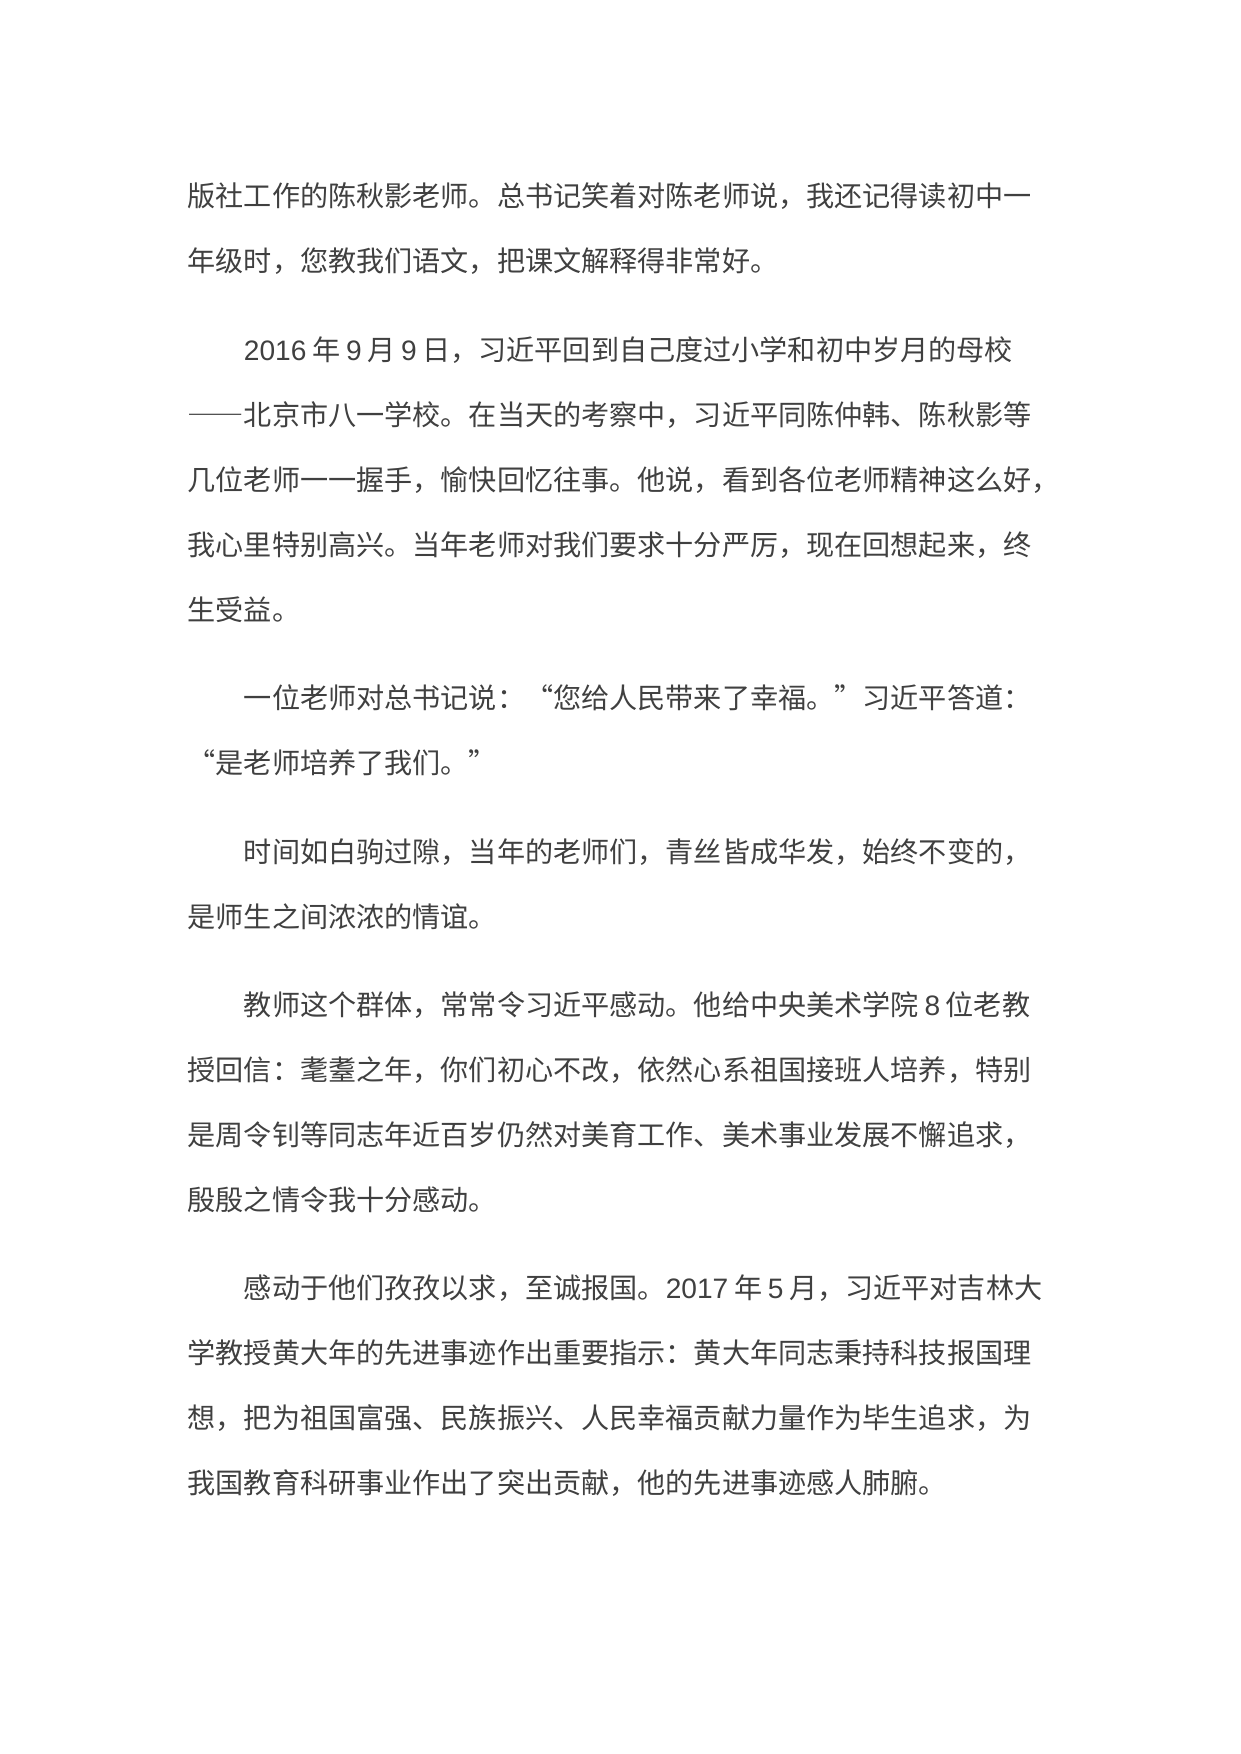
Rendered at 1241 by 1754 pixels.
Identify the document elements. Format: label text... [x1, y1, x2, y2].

text 感动于他们孜孜以求，至诚报国。2017年5月，习近平对吉林大学教授黄大年的先进事迹作出重要指示：黄大年同志秉持科技报国理想，把为祖国富强、民族振兴、人民幸福贡献力量作为毕生追求，为我国教育科研事业作出了突出贡献，他的先进事迹感人肺腑。 [187, 1254, 1053, 1514]
text 一位老师对总书记说：“您给人民带来了幸福。”习近平答道：“是老师培养了我们。” [187, 664, 1053, 794]
text 时间如白驹过隙，当年的老师们，青丝皆成华发，始终不变的，是师生之间浓浓的情谊。 [187, 817, 1053, 947]
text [187, 162, 1053, 292]
text 2016年9月9日，习近平回到自己度过小学和初中岁月的母校——北京市八一学校。在当天的考察中，习近平同陈仲韩、陈秋影等几位老师一一握手，愉快回忆往事。他说，看到各位老师精神这么好，我心里特别高兴。当年老师对我们要求十分严厉，现在回想起来，终生受益。 [187, 315, 1053, 640]
text 教师这个群体，常常令习近平感动。他给中央美术学院8位老教授回信：耄耋之年，你们初心不改，依然心系祖国接班人培养，特别是周令钊等同志年近百岁仍然对美育工作、美术事业发展不懈追求，殷殷之情令我十分感动。 [187, 971, 1053, 1231]
